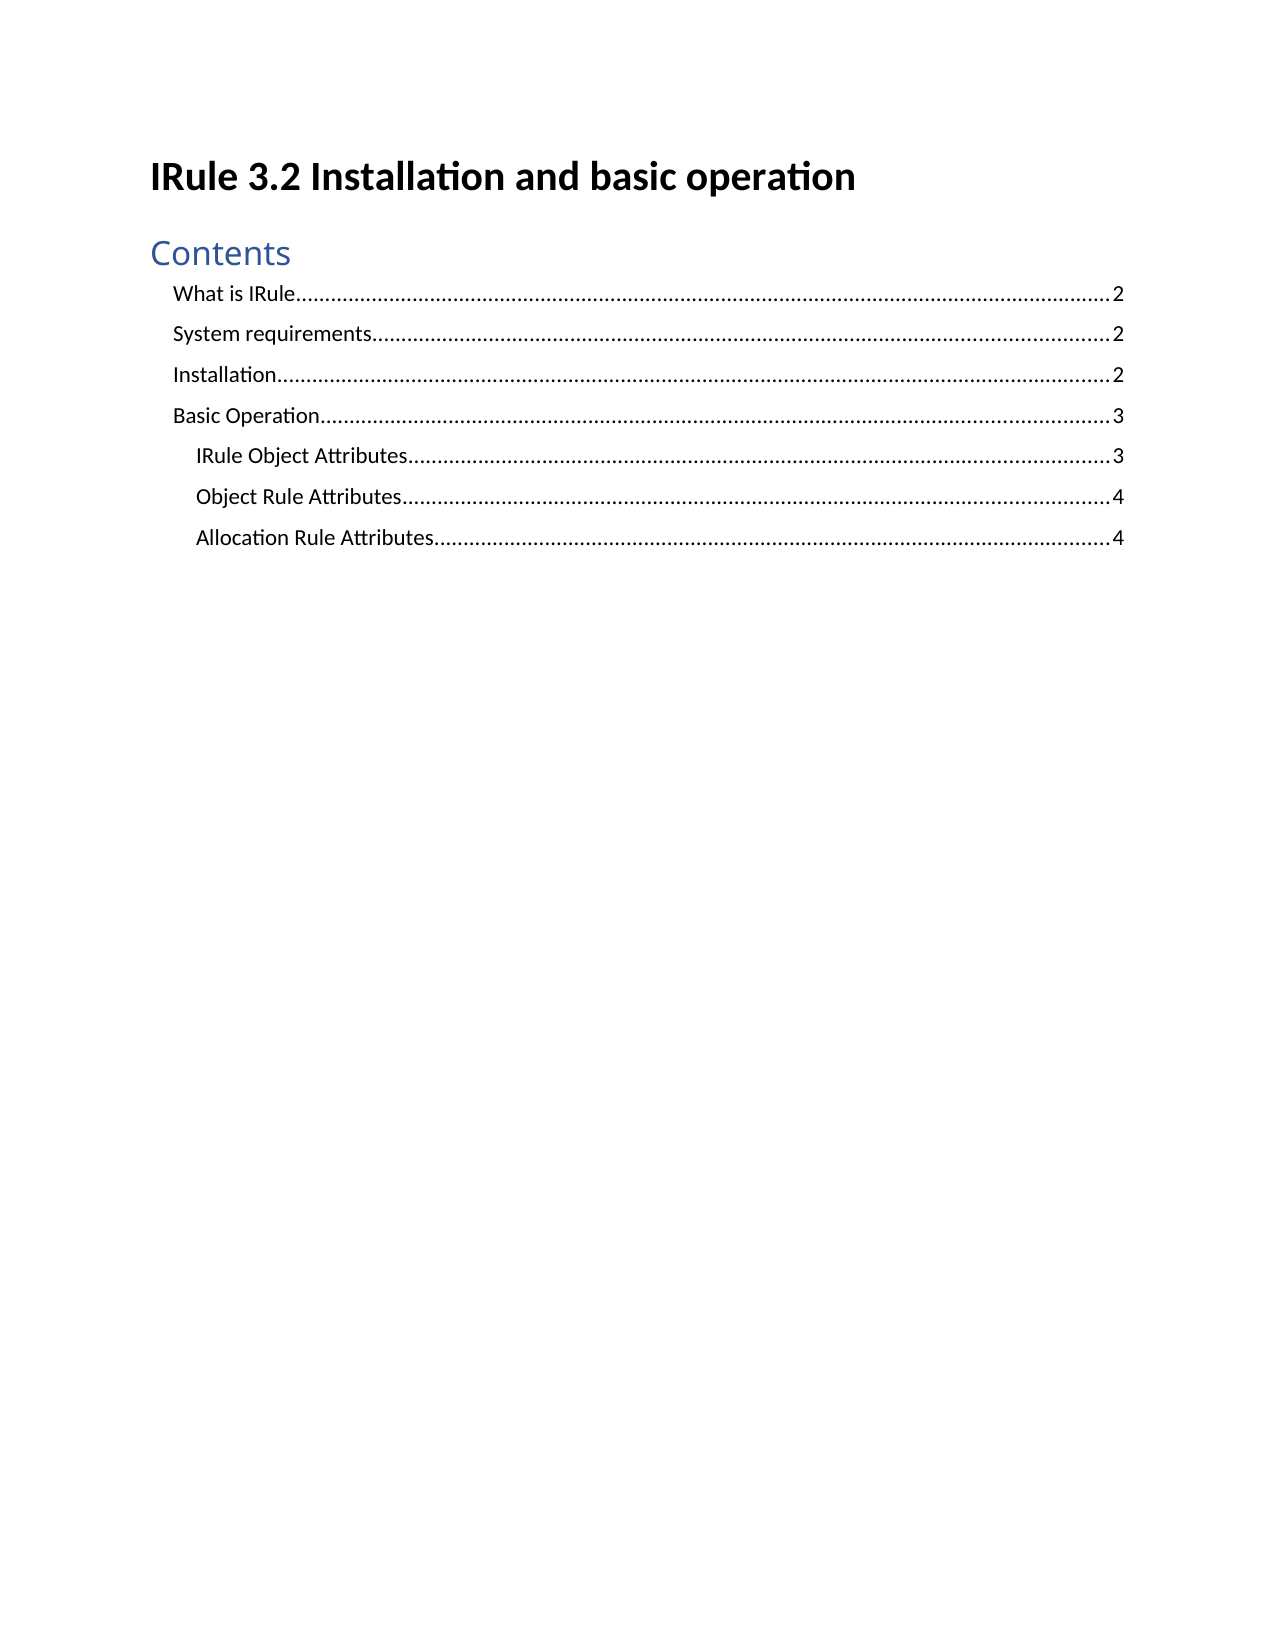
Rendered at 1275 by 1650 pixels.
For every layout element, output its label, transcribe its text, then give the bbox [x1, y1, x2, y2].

text IRule 3.2 Installation and basic operation [150, 150, 1125, 201]
